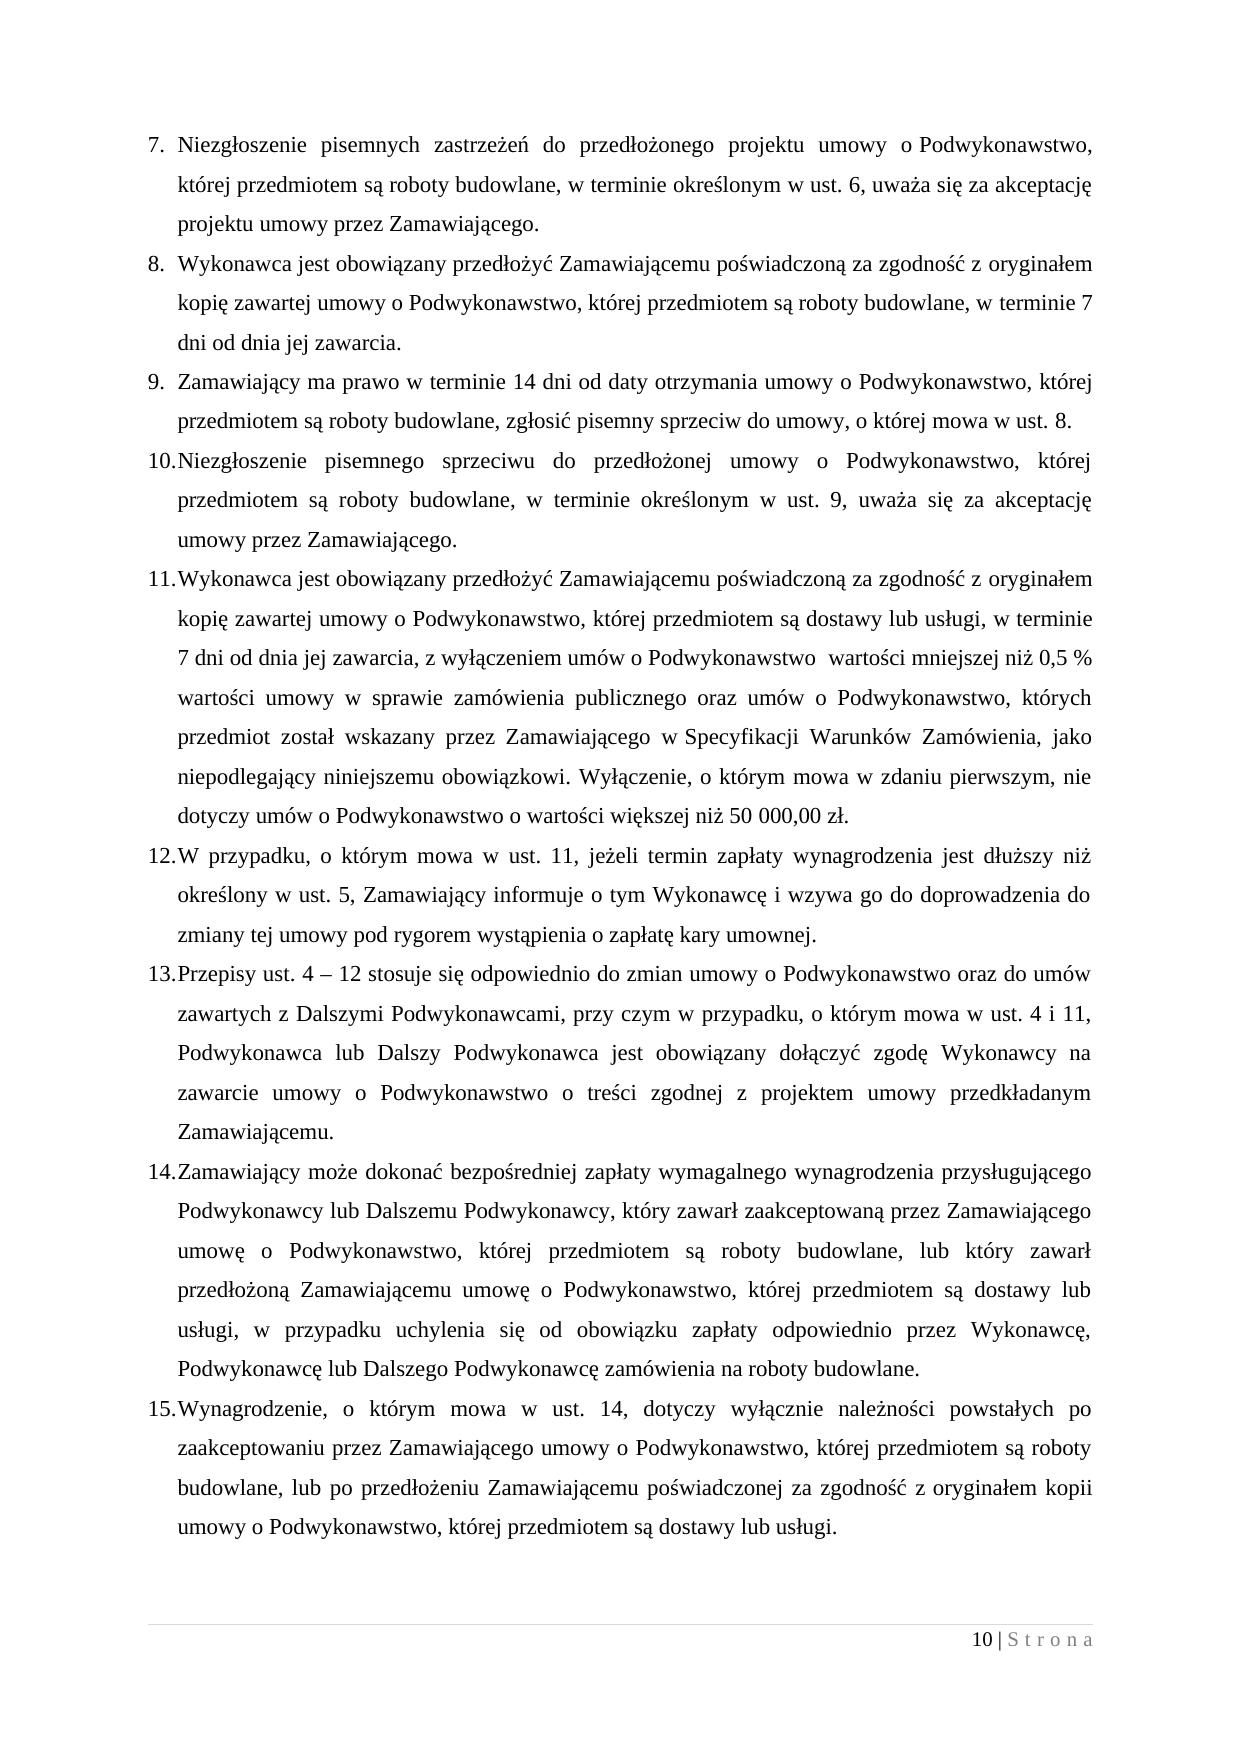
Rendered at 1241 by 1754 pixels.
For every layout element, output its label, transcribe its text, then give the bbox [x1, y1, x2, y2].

list Wynagrodzenie, o którym mowa w ust. 14, dotyczy wyłącznie należności powstałych po zaakceptowaniu przez Zamawiającego umowy o Podwykonawstwo, której przedmiotem są roboty budowlane, lub po przedłożeniu Zamawiającemu poświadczonej za zgodność z oryginałem kopii umowy o Podwykonawstwo, której przedmiotem są dostawy lub usługi. [148, 1394, 1093, 1539]
list Zamawiający ma prawo w terminie 14 dni od daty otrzymania umowy o Podwykonawstwo, której przedmiotem są roboty budowlane, zgłosić pisemny sprzeciw do umowy, o której mowa w ust. 8. [148, 368, 1093, 434]
list Niezgłoszenie pisemnego sprzeciwu do przedłożonej umowy o Podwykonawstwo, której przedmiotem są roboty budowlane, w terminie określonym w ust. 9, uważa się za akceptację umowy przez Zamawiającego. [148, 447, 1093, 552]
list Wykonawca jest obowiązany przedłożyć Zamawiającemu poświadczoną za zgodność z oryginałem kopię zawartej umowy o Podwykonawstwo, której przedmiotem są roboty budowlane, w terminie 7 dni od dnia jej zawarcia. [148, 250, 1093, 355]
list Zamawiający może dokonać bezpośredniej zapłaty wymagalnego wynagrodzenia przysługującego Podwykonawcy lub Dalszemu Podwykonawcy, który zawarł zaakceptowaną przez Zamawiającego umowę o Podwykonawstwo, której przedmiotem są roboty budowlane, lub który zawarł przedłożoną Zamawiającemu umowę o Podwykonawstwo, której przedmiotem są dostawy lub usługi, w przypadku uchylenia się od obowiązku zapłaty odpowiednio przez Wykonawcę, Podwykonawcę lub Dalszego Podwykonawcę zamówienia na roboty budowlane. [148, 1158, 1093, 1381]
list W przypadku, o którym mowa w ust. 11, jeżeli termin zapłaty wynagrodzenia jest dłuższy niż określony w ust. 5, Zamawiający informuje o tym Wykonawcę i wzywa go do doprowadzenia do zmiany tej umowy pod rygorem wystąpienia o zapłatę kary umownej. [148, 842, 1093, 947]
list Przepisy ust. 4 – 12 stosuje się odpowiednio do zmian umowy o Podwykonawstwo oraz do umów zawartych z Dalszymi Podwykonawcami, przy czym w przypadku, o którym mowa w ust. 4 i 11, Podwykonawca lub Dalszy Podwykonawca jest obowiązany dołączyć zgodę Wykonawcy na zawarcie umowy o Podwykonawstwo o treści zgodnej z projektem umowy przedkładanym Zamawiającemu. [148, 960, 1093, 1144]
list Wykonawca jest obowiązany przedłożyć Zamawiającemu poświadczoną za zgodność z oryginałem kopię zawartej umowy o Podwykonawstwo, której przedmiotem są dostawy lub usługi, w terminie 7 dni od dnia jej zawarcia, z wyłączeniem umów o Podwykonawstwo wartości mniejszej niż 0,5 % wartości umowy w sprawie zamówienia publicznego oraz umów o Podwykonawstwo, których przedmiot został wskazany przez Zamawiającego w Specyfikacji Warunków Zamówienia, jako niepodlegający niniejszemu obowiązkowi. Wyłączenie, o którym mowa w zdaniu pierwszym, nie dotyczy umów o Podwykonawstwo o wartości większej niż 50 000,00 zł. [148, 566, 1093, 829]
list Niezgłoszenie pisemnych zastrzeżeń do przedłożonego projektu umowy o Podwykonawstwo, której przedmiotem są roboty budowlane, w terminie określonym w ust. 6, uważa się za akceptację projektu umowy przez Zamawiającego. [148, 131, 1093, 237]
